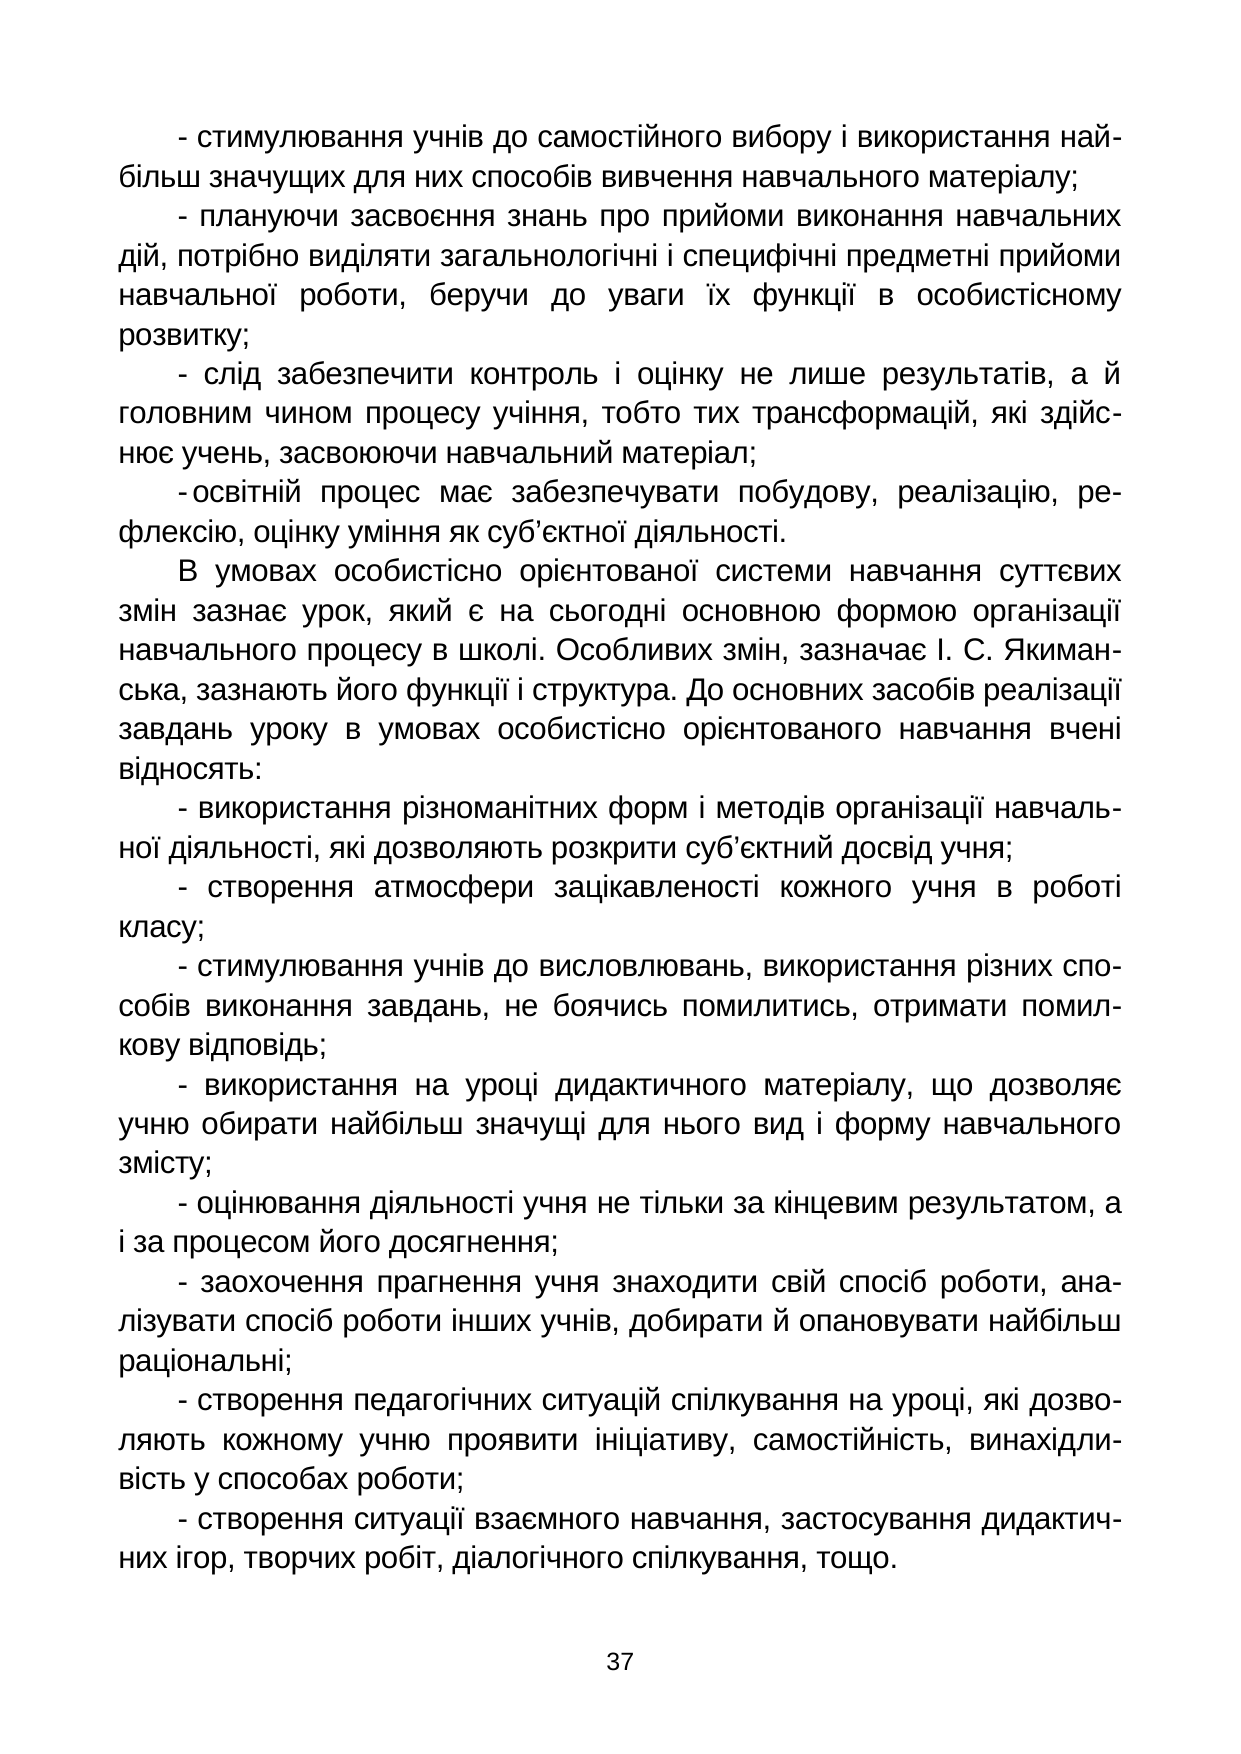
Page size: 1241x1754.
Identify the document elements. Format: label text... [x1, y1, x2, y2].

text - заохочення прагнення учня знаходити свій спосіб роботи, аналізувати спосіб роботи інших учнів, добирати й опановувати найбільш раціональні; [118, 1263, 1122, 1378]
text - стимулювання учнів до висловлювань, використання різних способів виконання завдань, не боячись помилитись, отримати помилкову відповідь; [118, 947, 1122, 1062]
text - стимулювання учнів до самостійного вибору і використання найбільш значущих для них способів вивчення навчального матеріалу; [118, 118, 1122, 193]
text - слід забезпечити контроль і оцінку не лише результатів, а й головним чином процесу учіння, тобто тих трансформацій, які здійснює учень, засвоюючи навчальний матеріал; [118, 355, 1122, 470]
text - використання на уроці дидактичного матеріалу, що дозволяє учню обирати найбільш значущі для нього вид і форму навчального змісту; [118, 1066, 1122, 1181]
text - оцінювання діяльності учня не тільки за кінцевим результатом, а і за процесом його досягнення; [118, 1184, 1122, 1259]
text - створення атмосфери зацікавленості кожного учня в роботі класу; [118, 868, 1122, 944]
text - створення педагогічних ситуацій спілкування на уроці, які дозволяють кожному учню проявити ініціативу, самостійність, винахідливість у способах роботи; [118, 1381, 1122, 1496]
text - плануючи засвоєння знань про прийоми виконання навчальних дій, потрібно виділяти загальнологічні і специфічні предметні прийоми навчальної роботи, беручи до уваги їх функції в особистісному розвитку; [118, 197, 1122, 351]
text - використання різноманітних форм і методів організації навчальної діяльності, які дозволяють розкрити суб’єктний досвід учня; [118, 789, 1122, 865]
text - освітній процес має забезпечувати побудову, реалізацію, рефлексію, оцінку уміння як суб’єктної діяльності. [118, 473, 1122, 549]
text В умовах особистісно орієнтованої системи навчання суттєвих змін зазнає урок, який є на сьогодні основною формою організації навчального процесу в школі. Особливих змін, зазначає І. С. Якиманська, зазнають його функції і структура. До основних засобів реалізації завдань уроку в умовах особистісно орієнтованого навчання вчені відносять: [118, 552, 1122, 786]
text - створення ситуації взаємного навчання, застосування дидактичних ігор, творчих робіт, діалогічного спілкування, тощо. [118, 1500, 1122, 1575]
